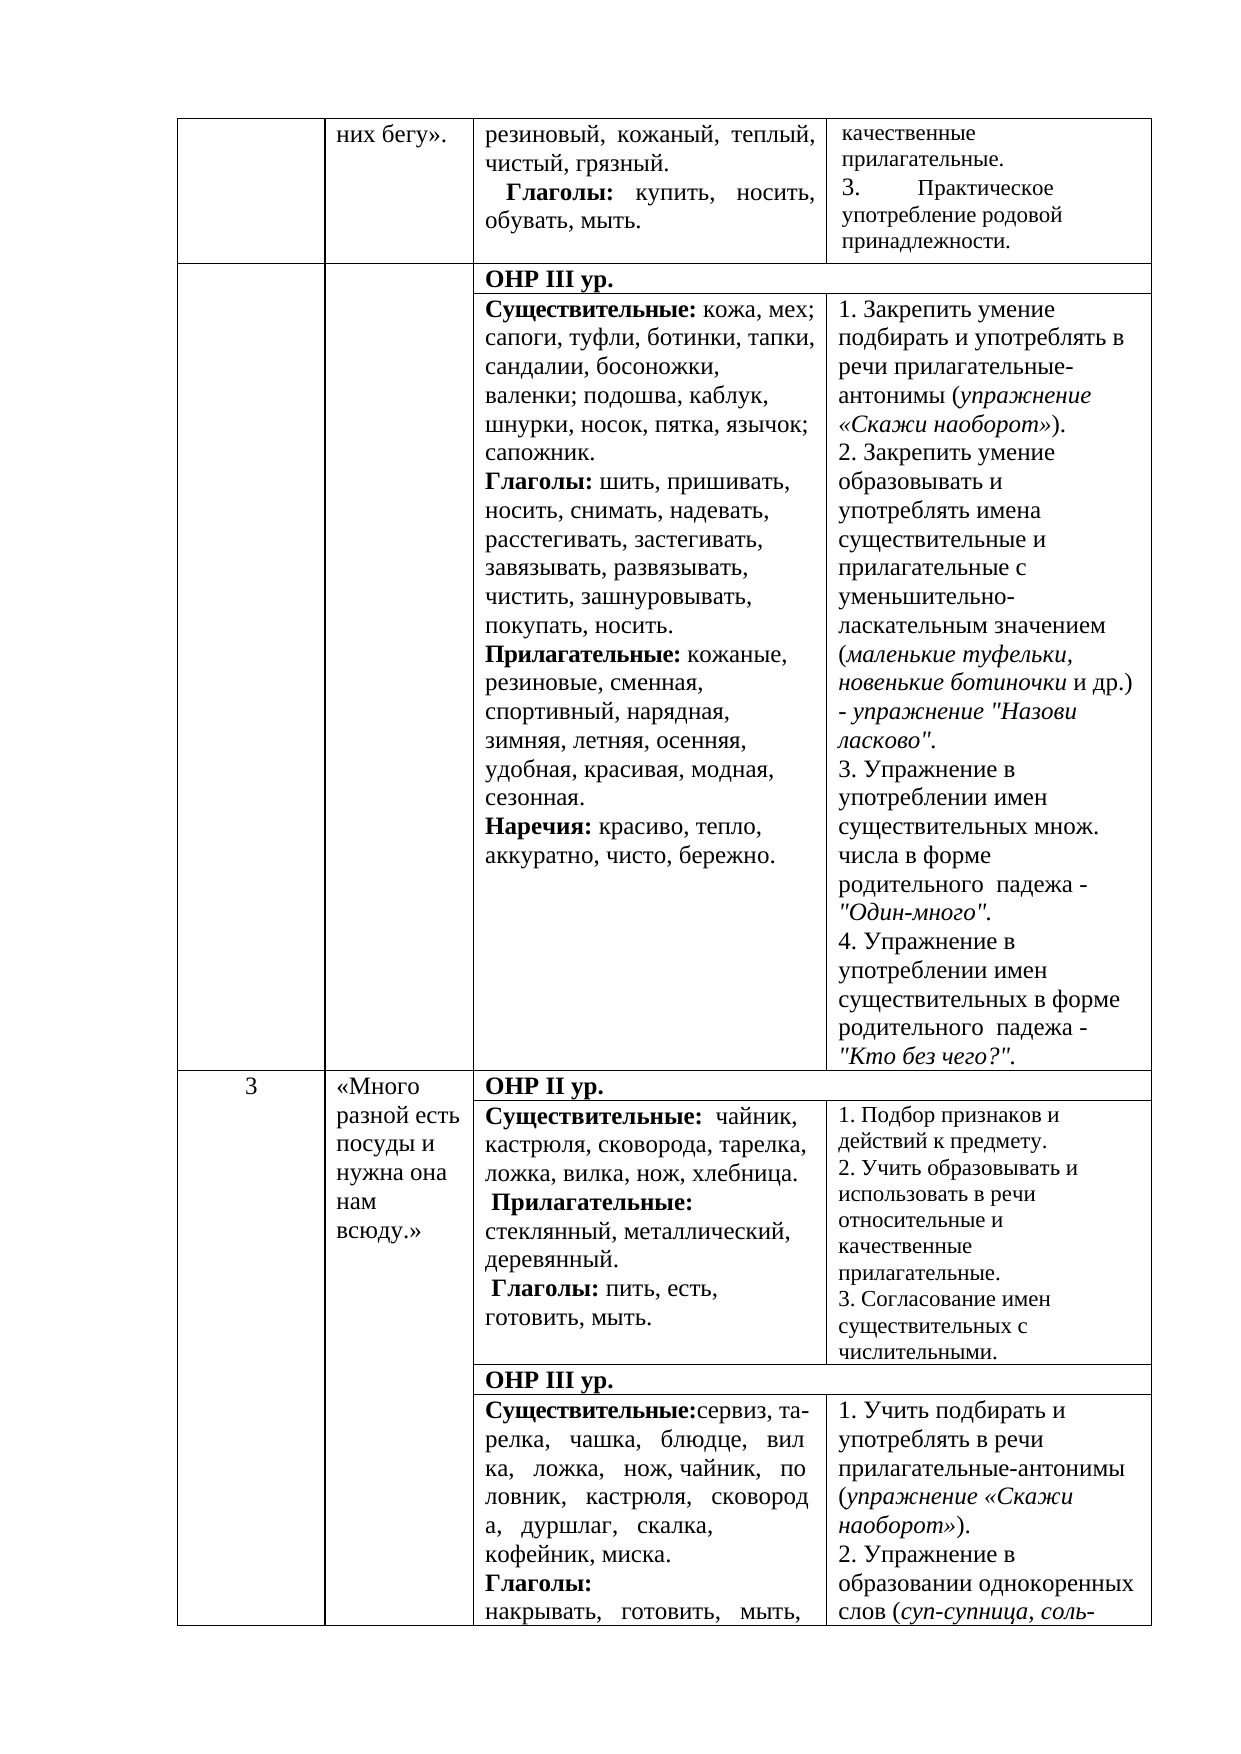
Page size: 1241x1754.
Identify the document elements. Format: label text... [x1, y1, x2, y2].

table_cell ОНР III ур. [474, 1365, 1151, 1394]
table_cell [474, 119, 826, 263]
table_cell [474, 1395, 826, 1625]
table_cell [326, 119, 473, 263]
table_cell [827, 1395, 1151, 1625]
table_cell [326, 264, 473, 1070]
table_cell [178, 264, 324, 1070]
table_cell 2 [178, 119, 324, 263]
table_cell ОНР III ур. [474, 264, 1151, 293]
table_cell 1. Закрепить умение подбирать и употреблять в речи прилагательные-антонимы (упражнение «Скажи наоборот»). 2. Закрепить умение образовывать и употреблять имена существительные и прилагательные с уменьшительно-ласкательным значением (маленькие туфельки, новенькие ботиночки и др.) - упражнение "Назови ласково". 3. Упражнение в употреблении имен существительных множ. числа в форме родительного падежа - "Один-много". 4. Упражнение в употреблении имен существительных в форме родительного падежа - "Кто без чего?". [827, 294, 1151, 1070]
table_cell 1. Подбор признаков и действий к предмету. 2. Учить образовывать и использовать в речи относительные и качественные прилагательные. 3. Согласование имен существительных с числительными. [827, 1101, 1151, 1364]
table_cell «Много разной есть посуды и нужна она нам всюду.» [326, 1071, 473, 1625]
table_cell Существительные: чайник, кастрюля, сковорода, тарелка, ложка, вилка, нож, хлебница. Прилагательные: стеклянный, металлический, деревянный. Глаголы: пить, есть, готовить, мыть. [474, 1101, 826, 1364]
table_cell Существительные: кожа, мех; сапоги, туфли, ботинки, тапки, сандалии, босоножки, валенки; подошва, каблук, шнурки, носок, пятка, язычок; сапожник. Глаголы: шить, пришивать, носить, снимать, надевать, расстегивать, застегивать, завязывать, развязывать, чистить, зашнуровывать, покупать, носить. Прилагательные: кожаные, резиновые, сменная, спортивный, нарядная, зимняя, летняя, осенняя, удобная, красивая, модная, сезонная. Наречия: красиво, тепло, аккуратно, чисто, бережно. [474, 294, 826, 1070]
table_cell ОНР II ур. [474, 1071, 1151, 1100]
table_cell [827, 119, 1151, 263]
table_cell 3 [178, 1071, 324, 1625]
